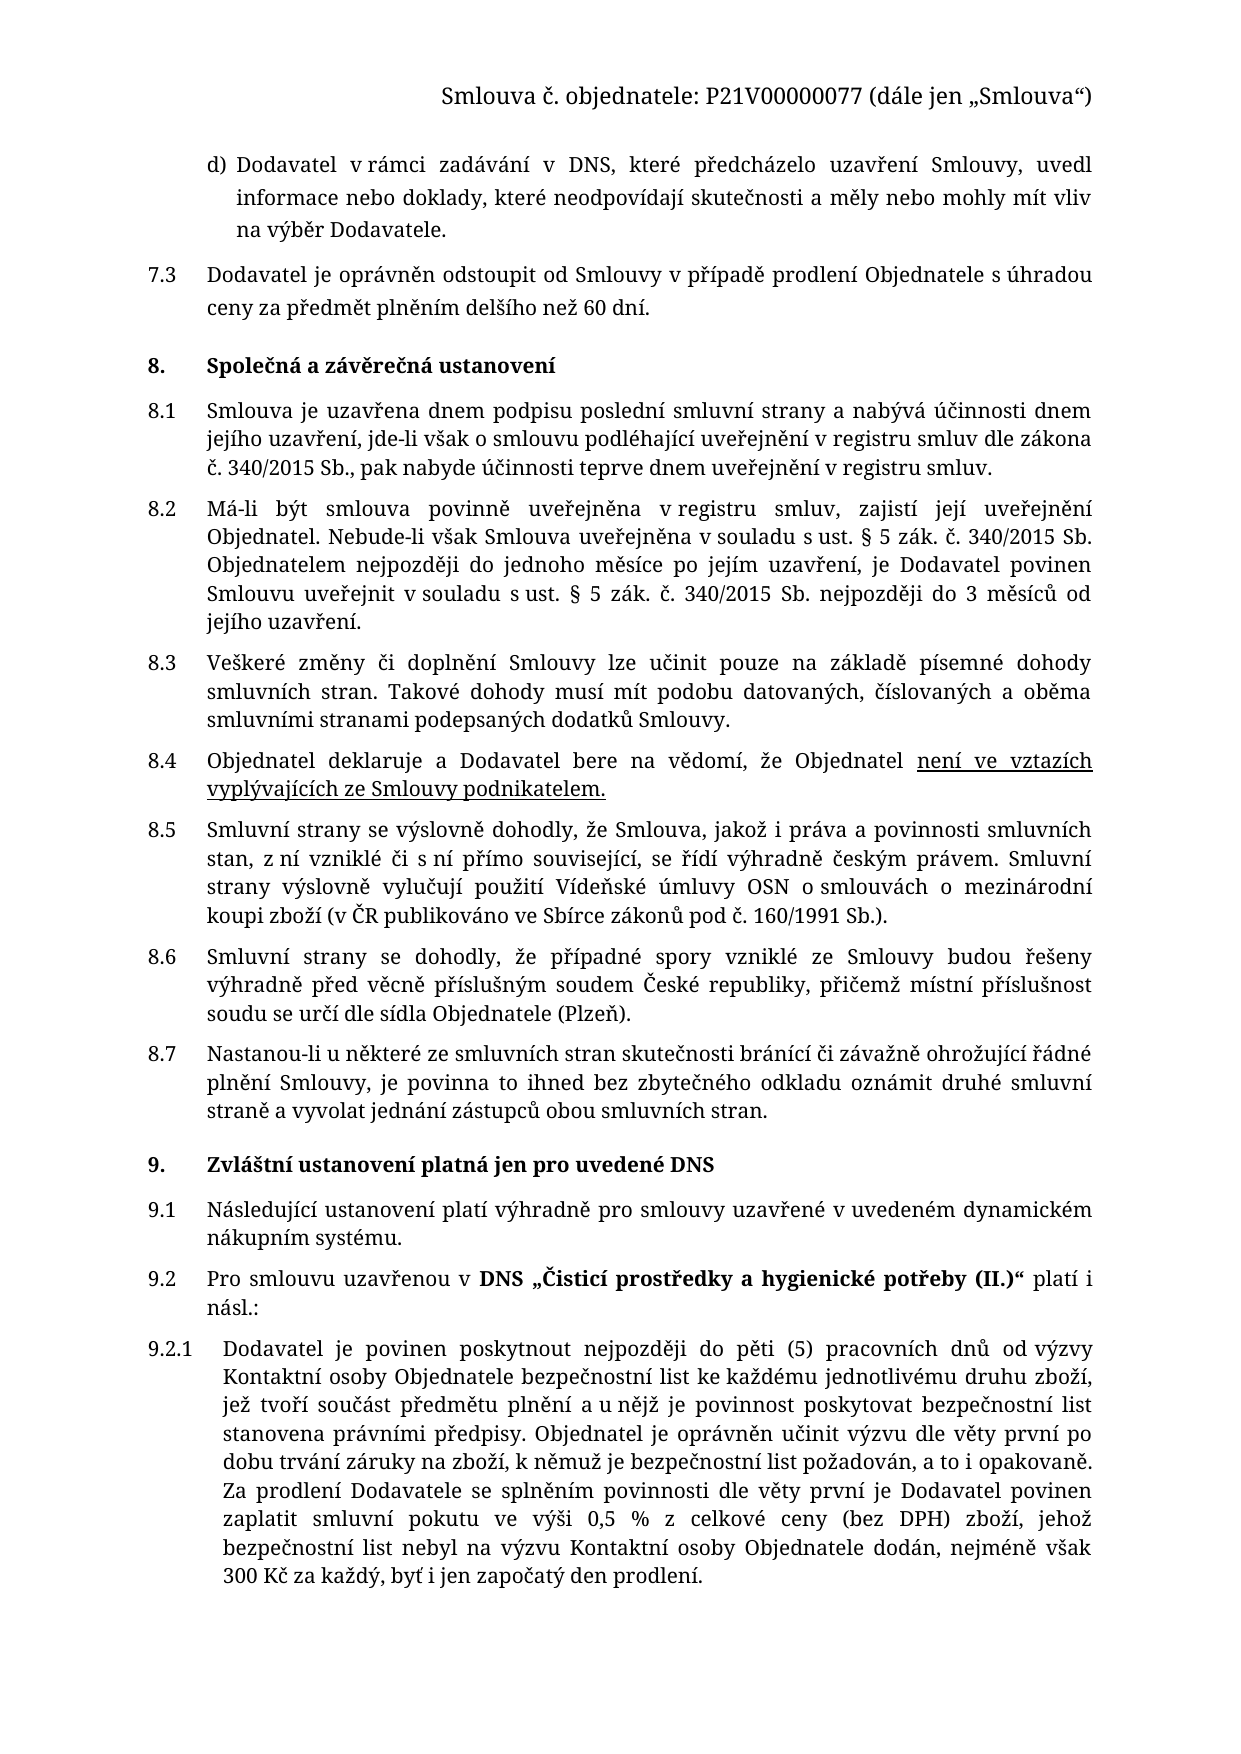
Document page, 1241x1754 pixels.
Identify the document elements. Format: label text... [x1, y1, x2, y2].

list Následující ustanovení platí výhradně pro smlouvy uzavřené v uvedeném dynamickém nákupním systému. [148, 1195, 1093, 1252]
list Dodavatel je oprávněn odstoupit od Smlouvy v případě prodlení Objednatele s úhradou ceny za předmět plněním delšího než 60 dní. [148, 261, 1093, 322]
list Smluvní strany se dohodly, že případné spory vzniklé ze Smlouvy budou řešeny výhradně před věcně příslušným soudem České republiky, přičemž místní příslušnost soudu se určí dle sídla Objednatele (Plzeň). [148, 942, 1093, 1027]
list Smluvní strany se výslovně dohodly, že Smlouva, jakož i práva a povinnosti smluvních stan, z ní vzniklé či s ní přímo související, se řídí výhradně českým právem. Smluvní strany výslovně vylučují použití Vídeňské úmluvy OSN o smlouvách o mezinárodní koupi zboží (v ČR publikováno ve Sbírce zákonů pod č. 160/1991 Sb.). [148, 816, 1093, 929]
list Veškeré změny či doplnění Smlouvy lze učinit pouze na základě písemné dohody smluvních stran. Takové dohody musí mít podobu datovaných, číslovaných a oběma smluvními stranami podepsaných dodatků Smlouvy. [148, 648, 1093, 734]
list Objednatel deklaruje a Dodavatel bere na vědomí, že Objednatel není ve vztazích vyplývajících ze Smlouvy podnikatelem. [148, 746, 1093, 803]
list Nastanou-li u některé ze smluvních stran skutečnosti bránící či závažně ohrožující řádné plnění Smlouvy, je povinna to ihned bez zbytečného odkladu oznámit druhé smluvní straně a vyvolat jednání zástupců obou smluvních stran. [148, 1039, 1093, 1125]
list Zvláštní ustanovení platná jen pro uvedené DNS [148, 1150, 1093, 1178]
list Pro smlouvu uzavřenou v DNS „Čisticí prostředky a hygienické potřeby (II.)“ platí i násl.: [148, 1264, 1093, 1321]
list Smlouva je uzavřena dnem podpisu poslední smluvní strany a nabývá účinnosti dnem jejího uzavření, jde-li však o smlouvu podléhající uveřejnění v registru smluv dle zákona č. 340/2015 Sb., pak nabyde účinnosti teprve dnem uveřejnění v registru smluv. [148, 396, 1093, 481]
list Společná a závěrečná ustanovení [148, 351, 1093, 379]
list Dodavatel je povinen poskytnout nejpozději do pěti (5) pracovních dnů od výzvy Kontaktní osoby Objednatele bezpečnostní list ke každému jednotlivému druhu zboží, jež tvoří součást předmětu plnění a u nějž je povinnost poskytovat bezpečnostní list stanovena právními předpisy. Objednatel je oprávněn učinit výzvu dle věty první po dobu trvání záruky na zboží, k němuž je bezpečnostní list požadován, a to i opakovaně. Za prodlení Dodavatele se splněním povinnosti dle věty první je Dodavatel povinen zaplatit smluvní pokutu ve výši 0,5 % z celkové ceny (bez DPH) zboží, jehož bezpečnostní list nebyl na výzvu Kontaktní osoby Objednatele dodán, nejméně však 300 Kč za každý, byť i jen započatý den prodlení. [148, 1334, 1093, 1590]
list Dodavatel v rámci zadávání v DNS, které předcházelo uzavření Smlouvy, uvedl informace nebo doklady, které neodpovídají skutečnosti a měly nebo mohly mít vliv na výběr Dodavatele. [207, 150, 1093, 244]
list Má-li být smlouva povinně uveřejněna v registru smluv, zajistí její uveřejnění Objednatel. Nebude-li však Smlouva uveřejněna v souladu s ust. § 5 zák. č. 340/2015 Sb. Objednatelem nejpozději do jednoho měsíce po jejím uzavření, je Dodavatel povinen Smlouvu uveřejnit v souladu s ust. § 5 zák. č. 340/2015 Sb. nejpozději do 3 měsíců od jejího uzavření. [148, 494, 1093, 636]
